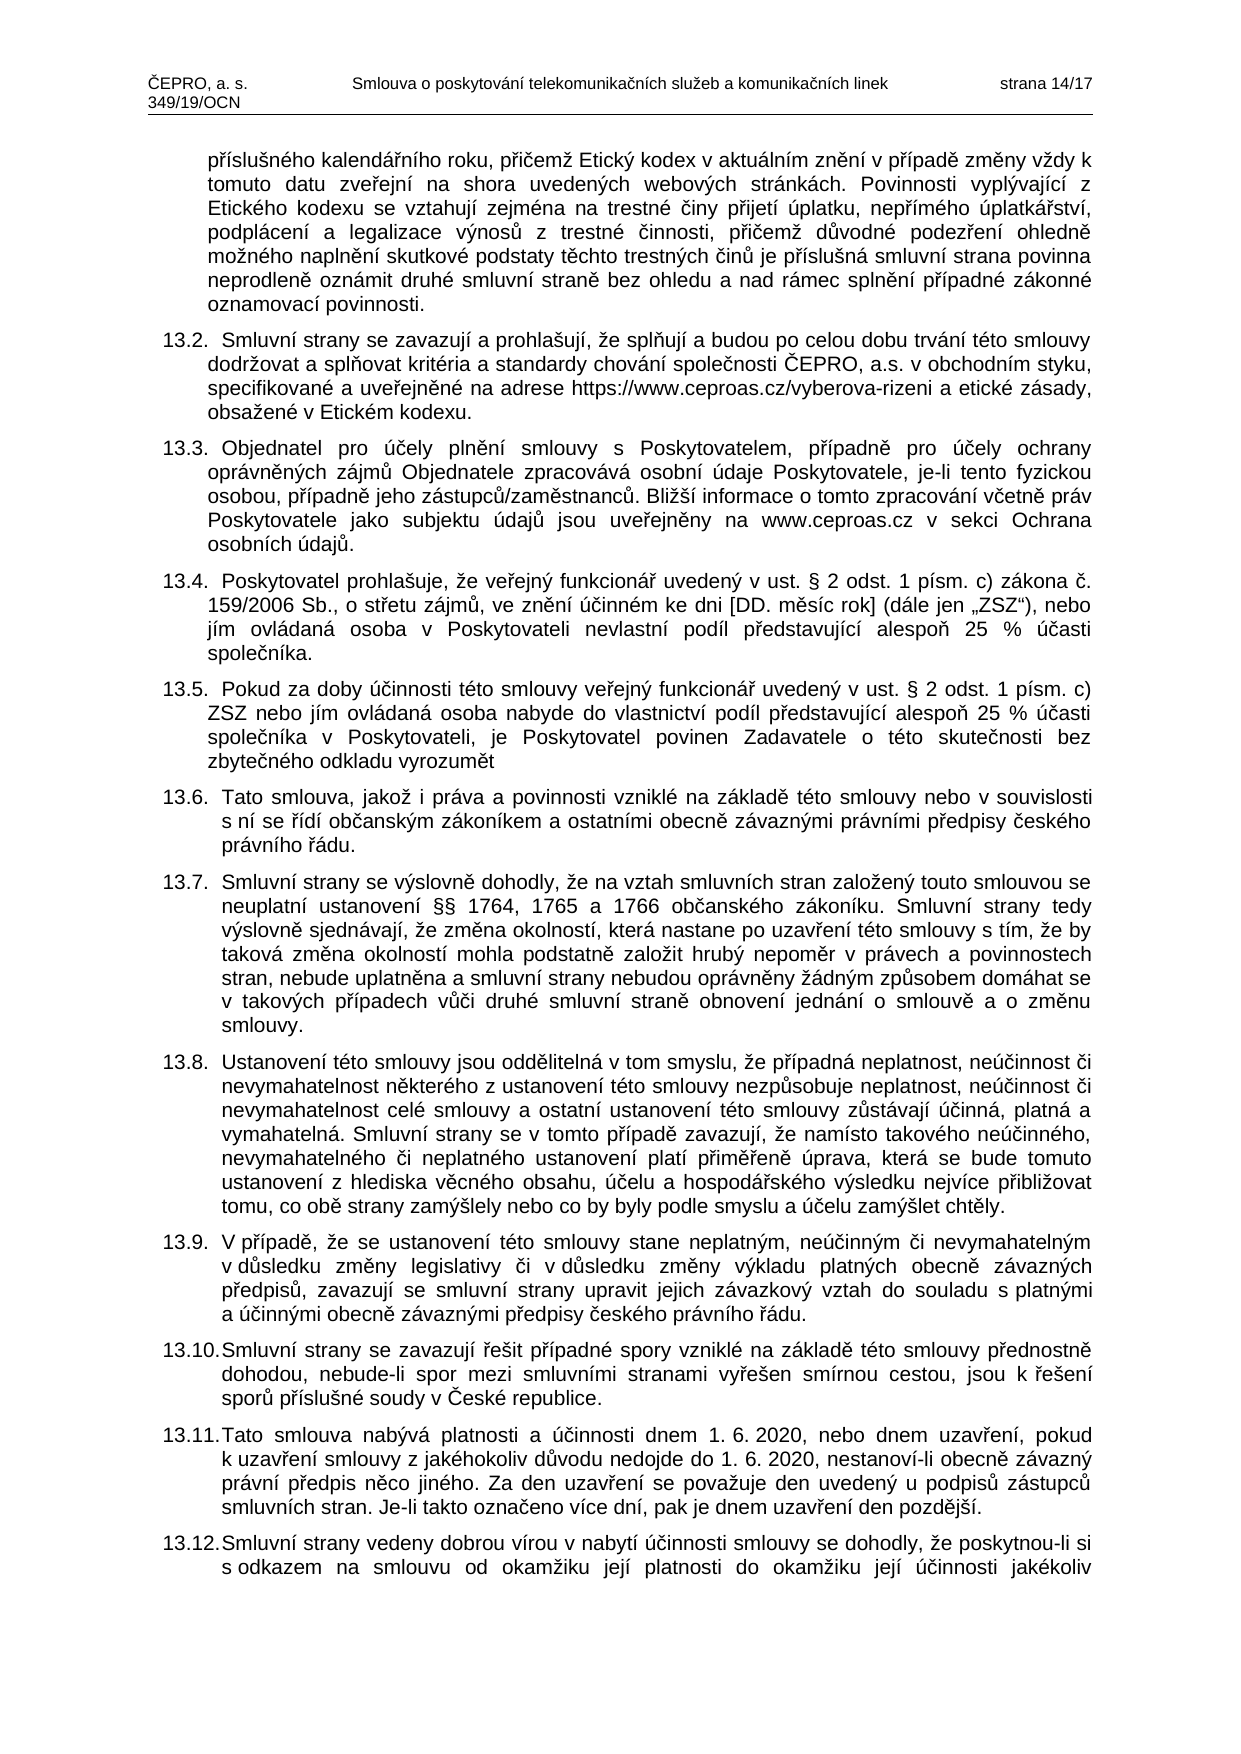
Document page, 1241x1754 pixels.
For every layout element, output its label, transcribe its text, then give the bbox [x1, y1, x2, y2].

text Tato smlouva nabývá platnosti a účinnosti dnem 1. 6. 2020, nebo dnem uzavření, pokud k uzavření smlouvy z jakéhokoliv důvodu nedojde do 1. 6. 2020, nestanoví-li obecně závazný právní předpis něco jiného. Za den uzavření se považuje den uvedený u podpisů zástupců smluvních stran. Je-li takto označeno více dní, pak je dnem uzavření den pozdější. [162, 1423, 1093, 1518]
text Ustanovení této smlouvy jsou oddělitelná v tom smyslu, že případná neplatnost, neúčinnost či nevymahatelnost některého z ustanovení této smlouvy nezpůsobuje neplatnost, neúčinnost či nevymahatelnost celé smlouvy a ostatní ustanovení této smlouvy zůstávají účinná, platná a vymahatelná. Smluvní strany se v tomto případě zavazují, že namísto takového neúčinného, nevymahatelného či neplatného ustanovení platí přiměřeně úprava, která se bude tomuto ustanovení z hlediska věcného obsahu, účelu a hospodářského výsledku nejvíce přibližovat tomu, co obě strany zamýšlely nebo co by byly podle smyslu a účelu zamýšlet chtěly. [162, 1050, 1093, 1217]
text Poskytovatel prohlašuje, že veřejný funkcionář uvedený v ust. § 2 odst. 1 písm. c) zákona č. 159/2006 Sb., o střetu zájmů, ve znění účinném ke dni [DD. měsíc rok] (dále jen „ZSZ“), nebo jím ovládaná osoba v Poskytovateli nevlastní podíl představující alespoň 25 % účasti společníka. [162, 568, 1093, 664]
text Pokud za doby účinnosti této smlouvy veřejný funkcionář uvedený v ust. § 2 odst. 1 písm. c) ZSZ nebo jím ovládaná osoba nabyde do vlastnictví podíl představující alespoň 25 % účasti společníka v Poskytovateli, je Poskytovatel povinen Zadavatele o této skutečnosti bez zbytečného odkladu vyrozumět [162, 677, 1093, 773]
text Objednatel pro účely plnění smlouvy s Poskytovatelem, případně pro účely ochrany oprávněných zájmů Objednatele zpracovává osobní údaje Poskytovatele, je-li tento fyzickou osobou, případně jeho zástupců/zaměstnanců. Bližší informace o tomto zpracování včetně práv Poskytovatele jako subjektu údajů jsou uveřejněny na www.ceproas.cz v sekci Ochrana osobních údajů. [162, 436, 1093, 556]
text Smluvní strany se zavazují a prohlašují, že splňují a budou po celou dobu trvání této smlouvy dodržovat a splňovat kritéria a standardy chování společnosti ČEPRO, a.s. v obchodním styku, specifikované a uveřejněné na adrese https://www.ceproas.cz/vyberova-rizeni a etické zásady, obsažené v Etickém kodexu. [162, 328, 1093, 424]
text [162, 148, 1093, 315]
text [162, 1531, 1093, 1579]
text Smluvní strany se výslovně dohodly, že na vztah smluvních stran založený touto smlouvou se neuplatní ustanovení §§ 1764, 1765 a 1766 občanského zákoníku. Smluvní strany tedy výslovně sjednávají, že změna okolností, která nastane po uzavření této smlouvy s tím, že by taková změna okolností mohla podstatně založit hrubý nepoměr v právech a povinnostech stran, nebude uplatněna a smluvní strany nebudou oprávněny žádným způsobem domáhat se v takových případech vůči druhé smluvní straně obnovení jednání o smlouvě a o změnu smlouvy. [162, 869, 1093, 1037]
text Smluvní strany se zavazují řešit případné spory vzniklé na základě této smlouvy přednostně dohodou, nebude-li spor mezi smluvními stranami vyřešen smírnou cestou, jsou k řešení sporů příslušné soudy v České republice. [162, 1338, 1093, 1410]
text Tato smlouva, jakož i práva a povinnosti vzniklé na základě této smlouvy nebo v souvislosti s ní se řídí občanským zákoníkem a ostatními obecně závaznými právními předpisy českého právního řádu. [162, 785, 1093, 857]
text V případě, že se ustanovení této smlouvy stane neplatným, neúčinným či nevymahatelným v důsledku změny legislativy či v důsledku změny výkladu platných obecně závazných předpisů, zavazují se smluvní strany upravit jejich závazkový vztah do souladu s platnými a účinnými obecně závaznými předpisy českého právního řádu. [162, 1230, 1093, 1326]
